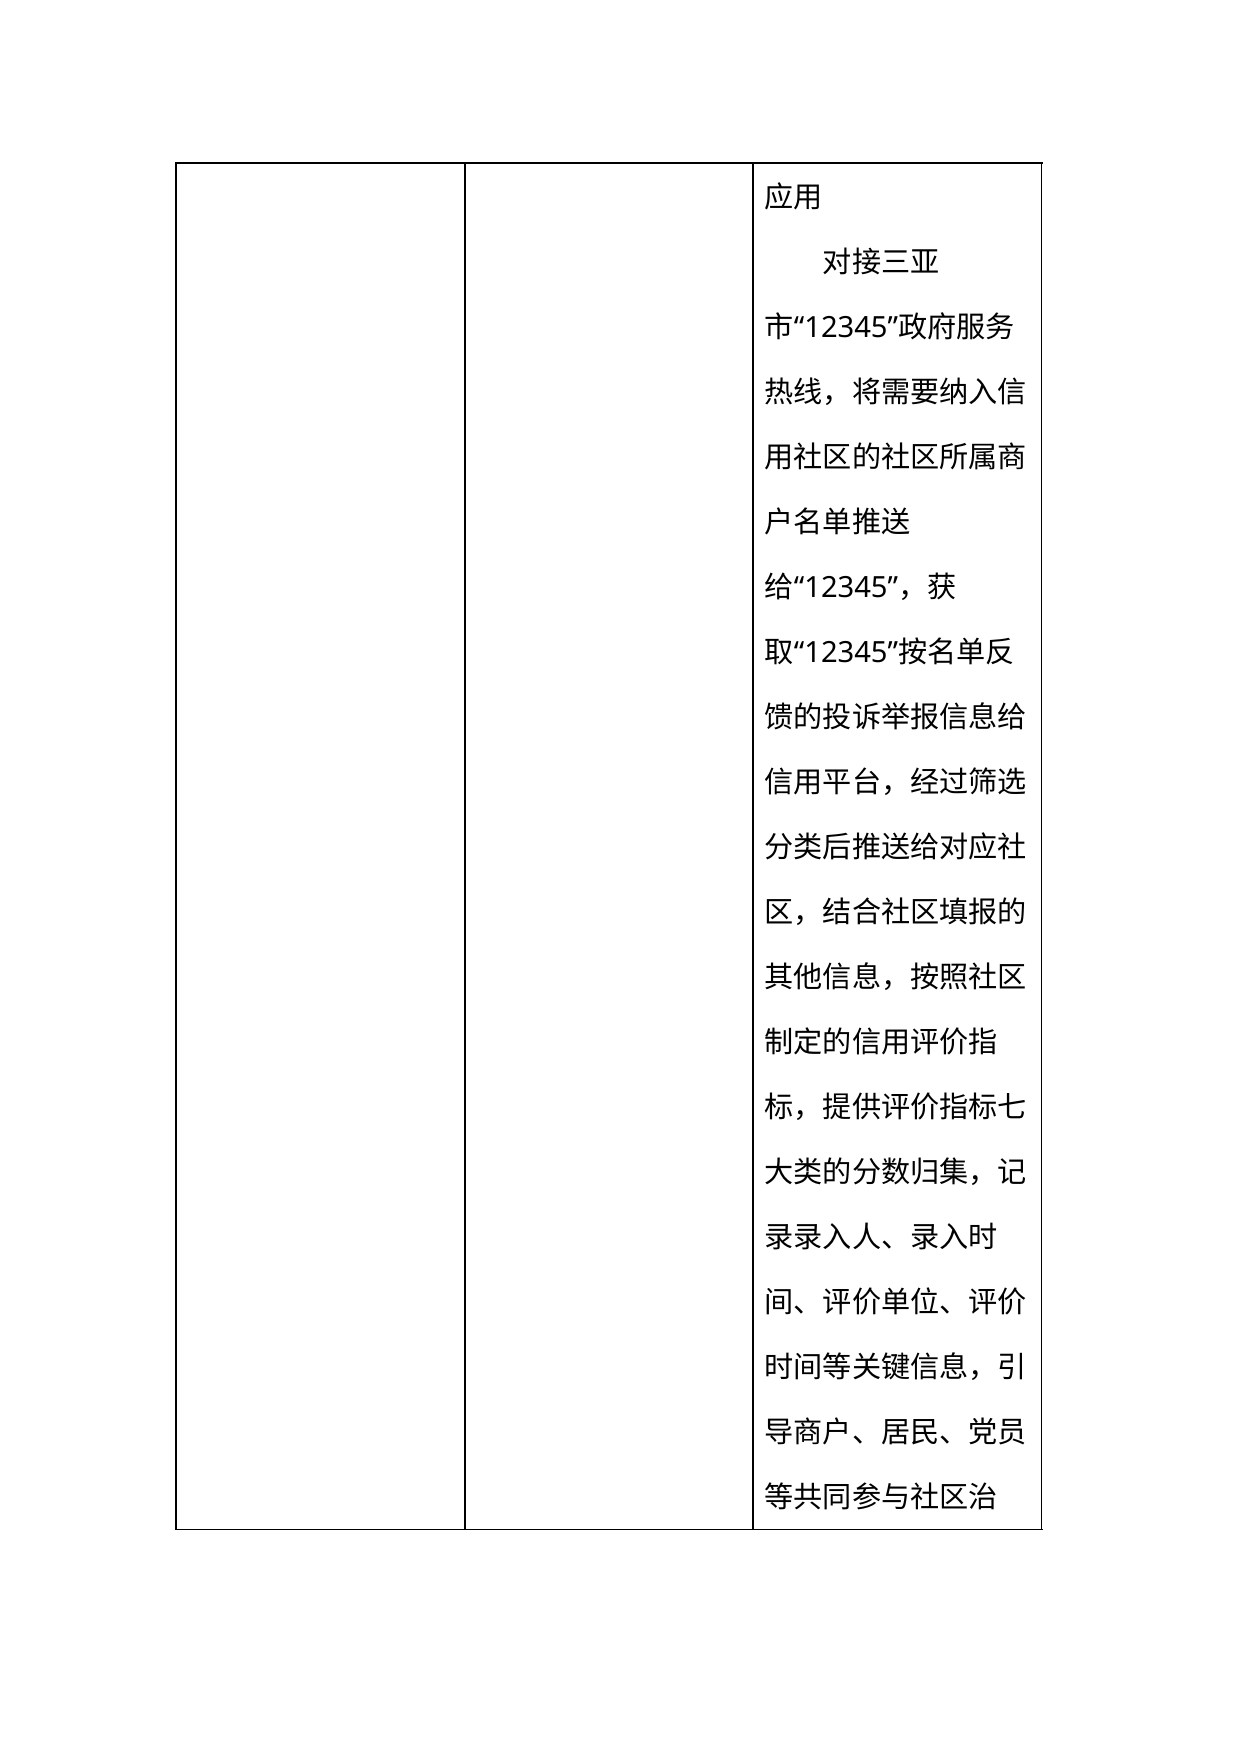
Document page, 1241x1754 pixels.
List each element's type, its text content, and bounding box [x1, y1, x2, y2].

table_cell 3 [177, 164, 464, 1528]
table_cell [466, 164, 752, 1528]
